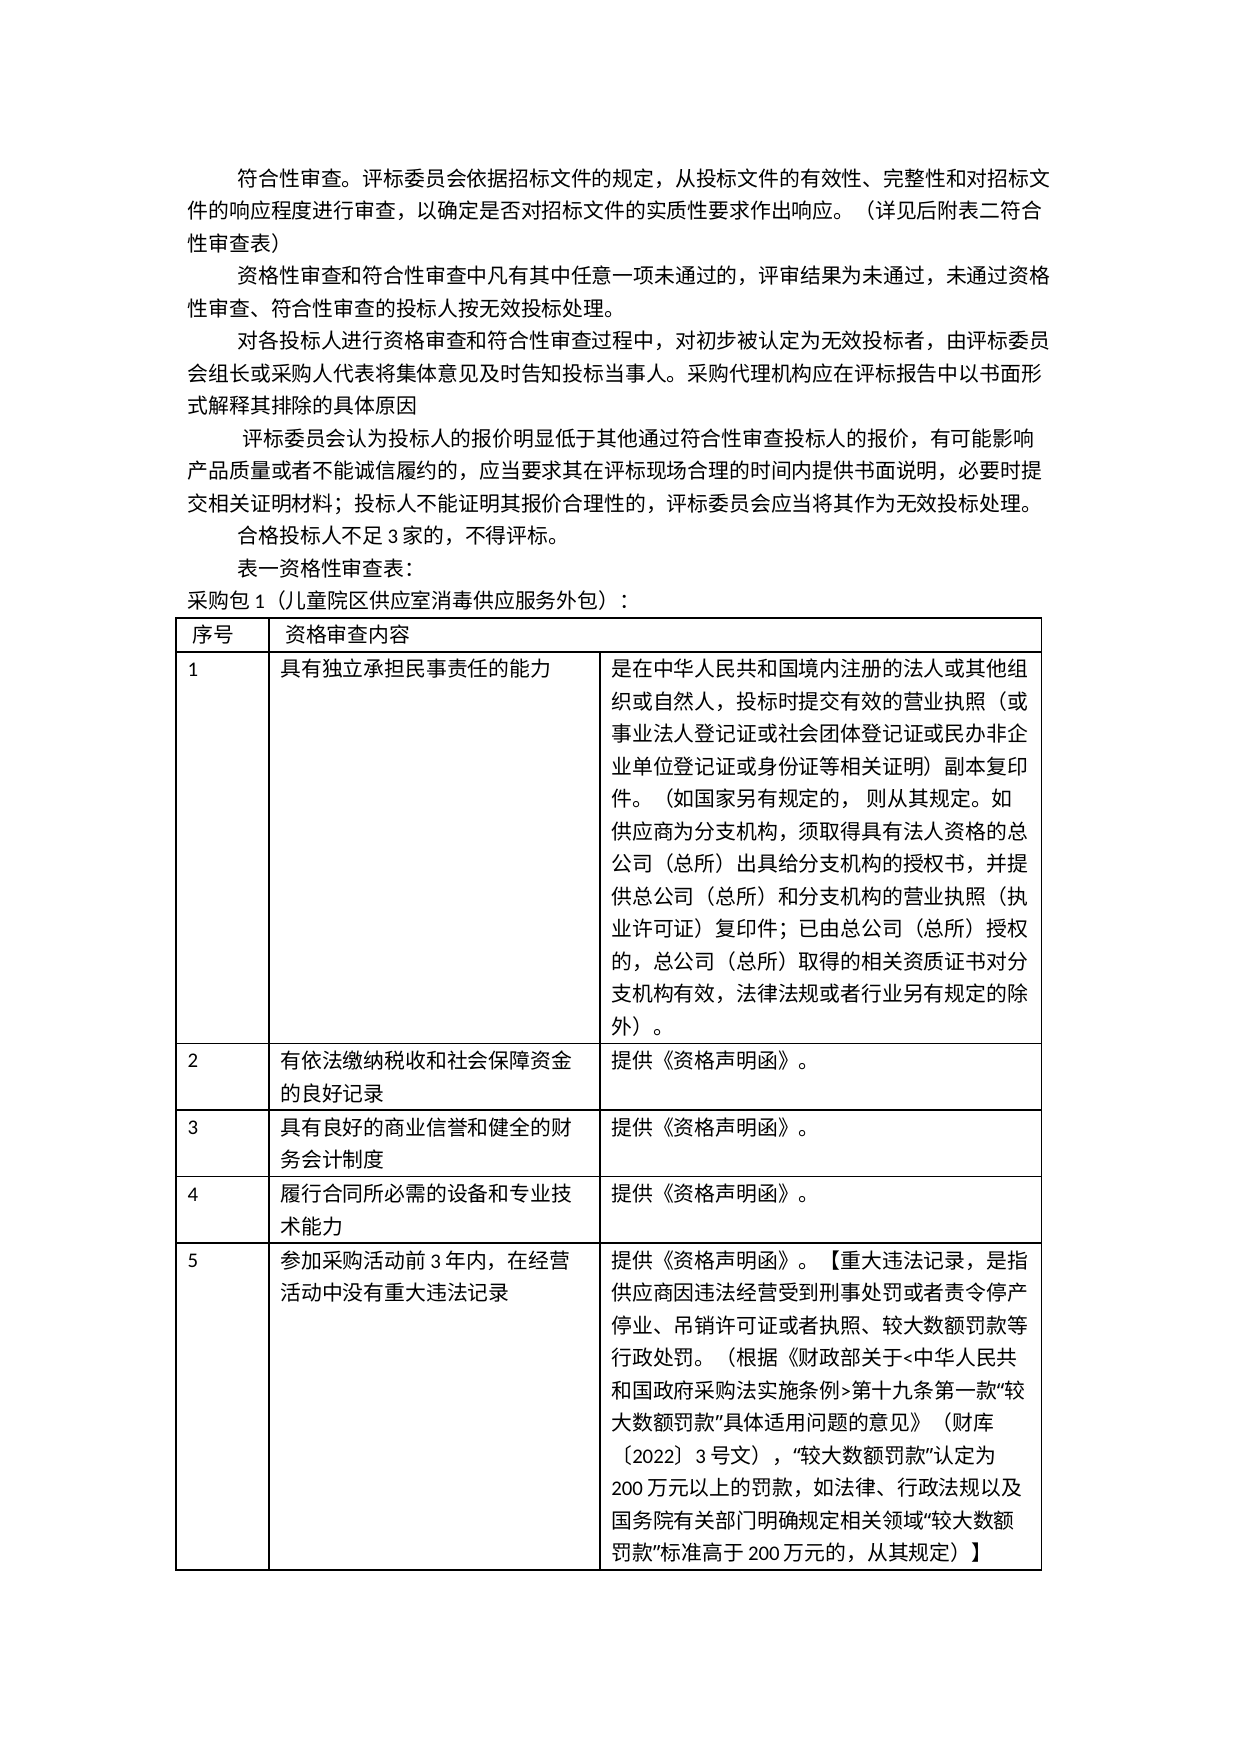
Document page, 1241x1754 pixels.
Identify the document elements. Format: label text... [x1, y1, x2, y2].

table_cell 1 [177, 653, 268, 1043]
text 资格性审查和符合性审查中凡有其中任意一项未通过的，评审结果为未通过，未通过资格性审查、符合性审查的投标人按无效投标处理。 [187, 259, 1053, 324]
table_cell 5 [177, 1244, 268, 1569]
table_cell 具有独立承担民事责任的能力 [270, 653, 599, 1043]
table_header 资格审查内容 [270, 619, 1041, 651]
text 对各投标人进行资格审查和符合性审查过程中，对初步被认定为无效投标者，由评标委员会组长或采购人代表将集体意见及时告知投标当事人。采购代理机构应在评标报告中以书面形式解释其排除的具体原因 [187, 324, 1053, 422]
table_cell 提供《资格声明函》。【重大违法记录，是指供应商因违法经营受到刑事处罚或者责令停产停业、吊销许可证或者执照、较大数额罚款等行政处罚。（根据《财政部关于<中华人民共和国政府采购法实施条例>第十九条第一款“较大数额罚款”具体适用问题的意见》（财库〔2022〕3号文），“较大数额罚款”认定为200万元以上的罚款，如法律、行政法规以及国务院有关部门明确规定相关领域“较大数额罚款”标准高于200万元的，从其规定）】 [601, 1244, 1041, 1569]
table_cell 有依法缴纳税收和社会保障资金的良好记录 [270, 1044, 599, 1109]
table_cell 参加采购活动前3年内，在经营活动中没有重大违法记录 [270, 1244, 599, 1569]
table_cell 提供《资格声明函》。 [601, 1044, 1041, 1109]
text 表一资格性审查表： [187, 552, 1053, 584]
text 评标委员会认为投标人的报价明显低于其他通过符合性审查投标人的报价，有可能影响产品质量或者不能诚信履约的，应当要求其在评标现场合理的时间内提供书面说明，必要时提交相关证明材料；投标人不能证明其报价合理性的，评标委员会应当将其作为无效投标处理。 [187, 422, 1053, 519]
table_cell 2 [177, 1044, 268, 1109]
text 合格投标人不足3家的，不得评标。 [187, 519, 1053, 552]
table_cell 具有良好的商业信誉和健全的财务会计制度 [270, 1111, 599, 1176]
table_cell 提供《资格声明函》。 [601, 1177, 1041, 1242]
text 符合性审查。评标委员会依据招标文件的规定，从投标文件的有效性、完整性和对招标文件的响应程度进行审查，以确定是否对招标文件的实质性要求作出响应。（详见后附表二符合性审查表） [187, 162, 1053, 259]
table_cell 是在中华人民共和国境内注册的法人或其他组织或自然人，投标时提交有效的营业执照（或事业法人登记证或社会团体登记证或民办非企业单位登记证或身份证等相关证明）副本复印件。（如国家另有规定的， 则从其规定。如供应商为分支机构，须取得具有法人资格的总公司（总所）出具给分支机构的授权书，并提供总公司（总所）和分支机构的营业执照（执业许可证）复印件；已由总公司（总所）授权的，总公司（总所）取得的相关资质证书对分支机构有效，法律法规或者行业另有规定的除外）。 [601, 653, 1041, 1043]
table_cell 提供《资格声明函》。 [601, 1111, 1041, 1176]
table_header 序号 [177, 619, 268, 651]
table_cell 4 [177, 1177, 268, 1242]
table_cell 履行合同所必需的设备和专业技术能力 [270, 1177, 599, 1242]
text 采购包1（儿童院区供应室消毒供应服务外包）： [187, 584, 1053, 617]
table_cell 3 [177, 1111, 268, 1176]
